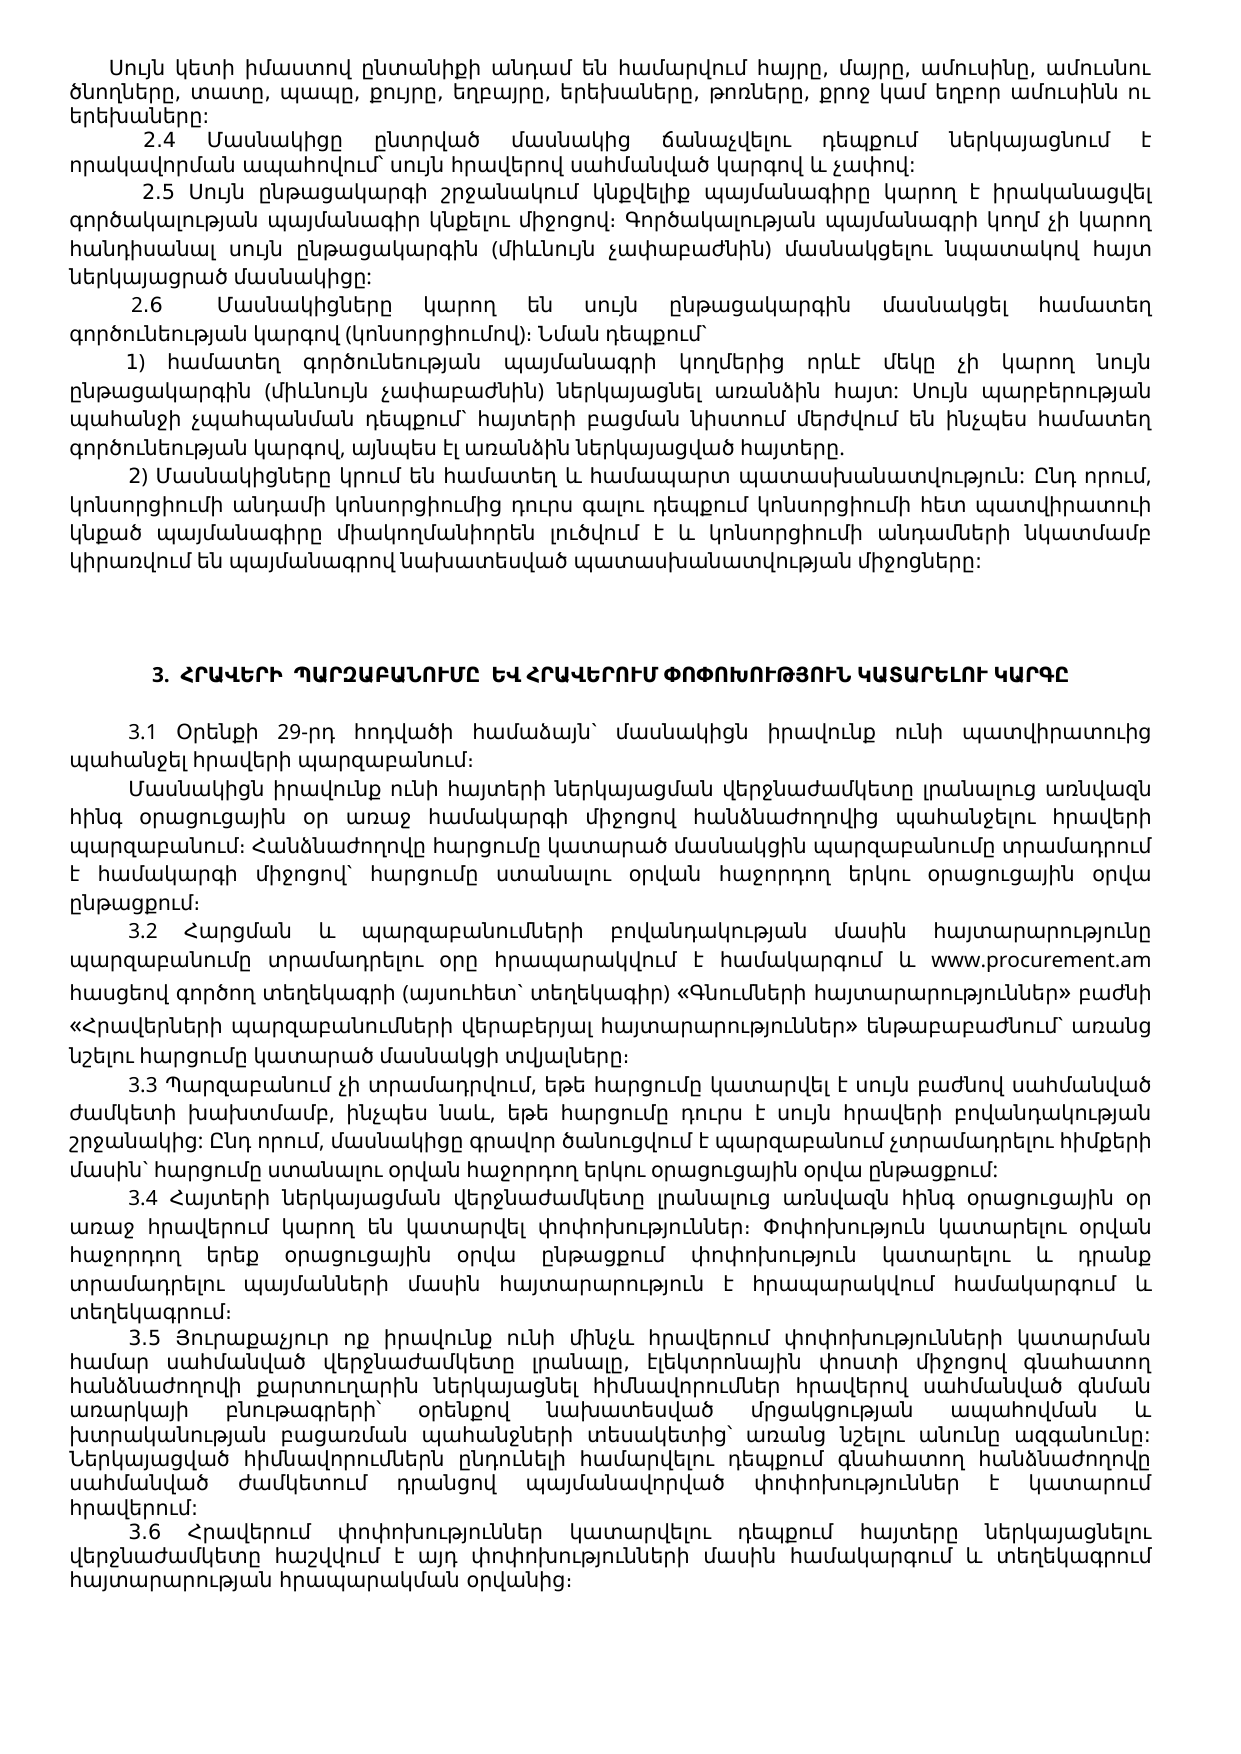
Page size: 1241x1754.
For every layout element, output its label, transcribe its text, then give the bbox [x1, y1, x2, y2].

text 3.3 Պարզաբանում չի տրամադրվում, եթե հարցումը կատարվել է սույն բաժնով սահմանված ժամկետի խախտմամբ, ինչպես նաև, եթե հարցումը դուրս է սույն հրավերի բովանդակության շրջանակից: Ընդ որում, մասնակիցը գրավոր ծանուցվում է պարզաբանում չտրամադրելու հիմքերի մասին` հարցումը ստանալու օրվան հաջորդող երկու օրացուցային օրվա ընթացքում: [69, 1070, 1152, 1183]
text 3.4 Հայտերի ներկայացման վերջնաժամկետը լրանալուց առնվազն հինգ օրացուցային օր առաջ հրավերում կարող են կատարվել փոփոխություններ։ Փոփոխություն կատարելու օրվան հաջորդող երեք օրացուցային օրվա ընթացքում փոփոխություն կատարելու և դրանք տրամադրելու պայմանների մասին հայտարարություն է հրապարակվում համակարգում և տեղեկագրում։ [69, 1183, 1152, 1326]
text 3. ՀՐԱՎԵՐԻ ՊԱՐԶԱԲԱՆՈՒՄԸ ԵՎ ՀՐԱՎԵՐՈՒՄ ՓՈՓՈԽՈՒԹՅՈՒՆ ԿԱՏԱՐԵԼՈՒ ԿԱՐԳԸ [69, 660, 1152, 689]
text 3.5 Յուրաքաչյուր ոք իրավունք ունի մինչև հրավերում փոփոխությունների կատարման համար սահմանված վերջնաժամկետը լրանալը, էլեկտրոնային փոստի միջոցով գնահատող հանձնաժողովի քարտուղարին ներկայացնել հիմնավորումներ հրավերով սահմանված գնման առարկայի բնութագրերի՝ օրենքով նախատեսված մրցակցության ապահովման և խտրականության բացառման պահանջների տեսակետից՝ առանց նշելու անունը ազգանունը: Ներկայացված հիմնավորումներն ընդունելի համարվելու դեպքում գնահատող հանձնաժողովը սահմանված ժամկետում դրանցով պայմանավորված փոփոխություններ է կատարում հրավերում: [69, 1326, 1152, 1520]
text 2.6 Մասնակիցները կարող են սույն ընթացակարգին մասնակցել համատեղ գործունեության կարգով (կոնսորցիումով)։ Նման դեպքում` [69, 291, 1152, 347]
text 1) համատեղ գործունեության պայմանագրի կողմերից որևէ մեկը չի կարող նույն ընթացակարգին (միևնույն չափաբաժնին) ներկայացնել առանձին հայտ: Սույն պարբերության պահանջի չպահպանման դեպքում` հայտերի բացման նիստում մերժվում են ինչպես համատեղ գործունեության կարգով, այնպես էլ առանձին ներկայացված հայտերը. [69, 347, 1152, 461]
text 3.2 Հարցման և պարզաբանումների բովանդակության մասին հայտարարությունը պարզաբանումը տրամադրելու օրը հրապարակվում է համակարգում և www.procurement.am հասցեով գործող տեղեկագրի (այսուհետ` տեղեկագիր) «Գնումների հայտարարություններ» բաժնի «Հրավերների պարզաբանումների վերաբերյալ հայտարարություններ» ենթաբաբաժնում` առանց նշելու հարցումը կատարած մասնակցի տվյալները։ [69, 916, 1152, 1070]
text Սույն կետի իմաստով ընտանիքի անդամ են համարվում հայրը, մայրը, ամուսինը, ամուսնու ծնողները, տատը, պապը, քույրը, եղբայրը, երեխաները, թոռները, քրոջ կամ եղբոր ամուսինն ու երեխաները: [69, 56, 1152, 128]
text Մասնակիցն իրավունք ունի հայտերի ներկայացման վերջնաժամկետը լրանալուց առնվազն հինգ օրացուցային օր առաջ համակարգի միջոցով հանձնաժողովից պահանջելու հրավերի պարզաբանում։ Հանձնաժողովը հարցումը կատարած մասնակցին պարզաբանումը տրամադրում է համակարգի միջոցով` հարցումը ստանալու օրվան հաջորդող երկու օրացուցային օրվա ընթացքում։ [69, 774, 1152, 916]
text 2) Մասնակիցները կրում են համատեղ և համապարտ պատասխանատվություն: Ընդ որում, կոնսորցիումի անդամի կոնսորցիումից դուրս գալու դեպքում կոնսորցիումի հետ պատվիրատուի կնքած պայմանագիրը միակողմանիորեն լուծվում է և կոնսորցիումի անդամների նկատմամբ կիրառվում են պայմանագրով նախատեսված պատասխանատվության միջոցները: [69, 461, 1152, 575]
text 2.4 Մասնակիցը ընտրված մասնակից ճանաչվելու դեպքում ներկայացնում է որակավորման ապահովում՝ սույն հրավերով սահմանված կարգով և չափով: [69, 128, 1152, 177]
text 3.6 Հրավերում փոփոխություններ կատարվելու դեպքում հայտերը ներկայացնելու վերջնաժամկետը հաշվվում է այդ փոփոխությունների մասին համակարգում և տեղեկագրում հայտարարության հրապարակման օրվանից։ [69, 1520, 1152, 1593]
text 2.5 Սույն ընթացակարգի շրջանակում կնքվելիք պայմանագիրը կարող է իրականացվել գործակալության պայմանագիր կնքելու միջոցով։ Գործակալության պայմանագրի կողմ չի կարող հանդիսանալ սույն ընթացակարգին (միևնույն չափաբաժնին) մասնակցելու նպատակով հայտ ներկայացրած մասնակիցը: [69, 177, 1152, 291]
text 3.1 Օրենքի 29-րդ հոդվածի համաձայն` մասնակիցն իրավունք ունի պատվիրատուից պահանջել հրավերի պարզաբանում։ [69, 717, 1152, 774]
